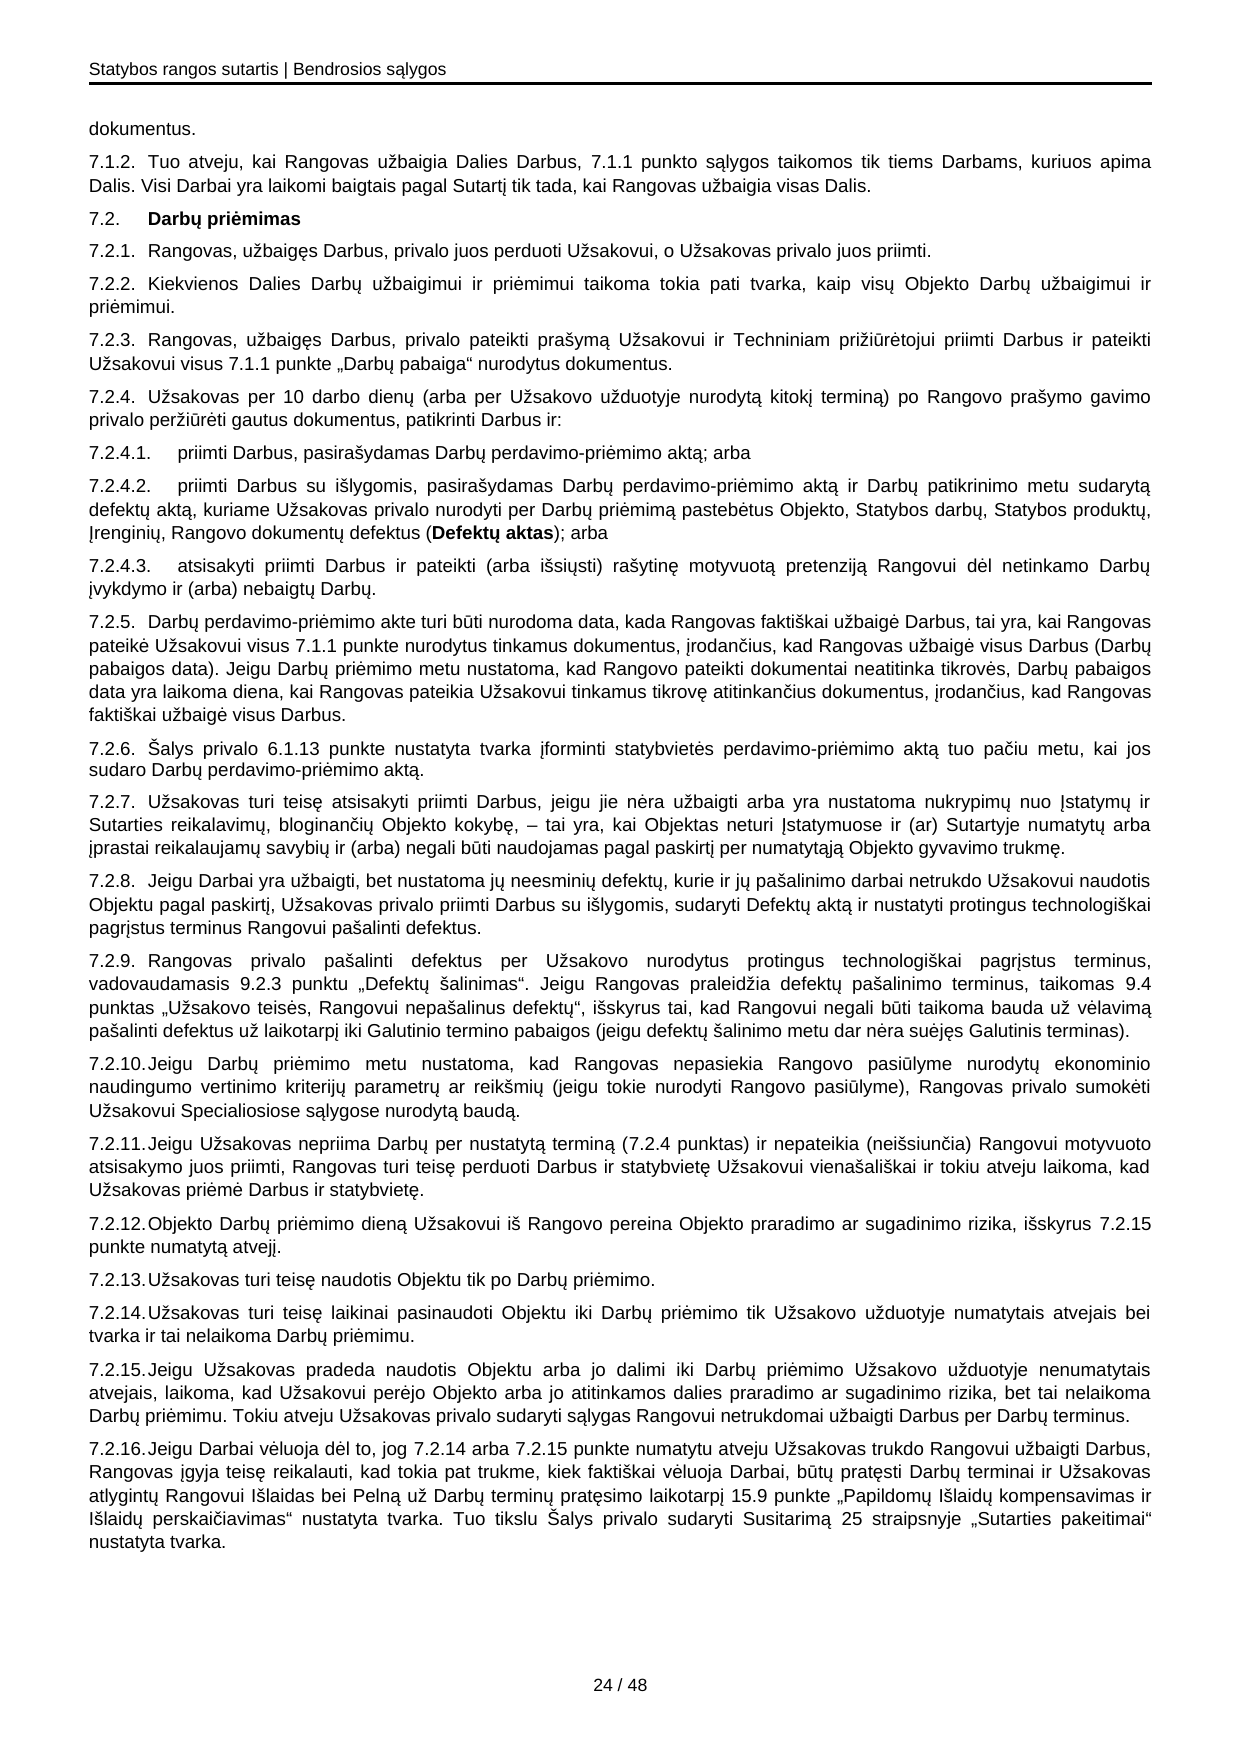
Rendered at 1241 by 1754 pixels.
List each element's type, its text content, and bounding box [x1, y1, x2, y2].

list Užsakovas turi teisę atsisakyti priimti Darbus, jeigu jie nėra užbaigti arba yra nustatoma nukrypimų nuo Įstatymų ir Sutarties reikalavimų, bloginančių Objekto kokybę, – tai yra, kai Objektas neturi Įstatymuose ir (ar) Sutartyje numatytų arba įprastai reikalaujamų savybių ir (arba) negali būti naudojamas pagal paskirtį per numatytąją Objekto gyvavimo trukmę. [89, 791, 1152, 859]
list atsisakyti priimti Darbus ir pateikti (arba išsiųsti) rašytinę motyvuotą pretenziją Rangovui dėl netinkamo Darbų įvykdymo ir (arba) nebaigtų Darbų. [89, 555, 1152, 600]
list Užsakovas per 10 darbo dienų (arba per Užsakovo užduotyje nurodytą kitokį terminą) po Rangovo prašymo gavimo privalo peržiūrėti gautus dokumentus, patikrinti Darbus ir: [89, 386, 1152, 430]
subtitle Darbų priėmimas [89, 208, 1152, 229]
list Užsakovas turi teisę laikinai pasinaudoti Objektu iki Darbų priėmimo tik Užsakovo užduotyje numatytais atvejais bei tvarka ir tai nelaikoma Darbų priėmimu. [89, 1302, 1152, 1347]
list Objekto Darbų priėmimo dieną Užsakovui iš Rangovo pereina Objekto praradimo ar sugadinimo rizika, išskyrus 7.2.15 punkte numatytą atvejį. [89, 1212, 1152, 1257]
list Jeigu Užsakovas pradeda naudotis Objektu arba jo dalimi iki Darbų priėmimo Užsakovo užduotyje nenumatytais atvejais, laikoma, kad Užsakovui perėjo Objekto arba jo atitinkamos dalies praradimo ar sugadinimo rizika, bet tai nelaikoma Darbų priėmimu. Tokiu atveju Užsakovas privalo sudaryti sąlygas Rangovui netrukdomai užbaigti Darbus per Darbų terminus. [89, 1358, 1152, 1426]
list Kiekvienos Dalies Darbų užbaigimui ir priėmimui taikoma tokia pati tvarka, kaip visų Objekto Darbų užbaigimui ir priėmimui. [89, 273, 1152, 317]
list Rangovas privalo pašalinti defektus per Užsakovo nurodytus protingus technologiškai pagrįstus terminus, vadovaudamasis 9.2.3 punktu „Defektų šalinimas“. Jeigu Rangovas praleidžia defektų pašalinimo terminus, taikomas 9.4 punktas „Užsakovo teisės, Rangovui nepašalinus defektų“, išskyrus tai, kad Rangovui negali būti taikoma bauda už vėlavimą pašalinti defektus už laikotarpį iki Galutinio termino pabaigos (jeigu defektų šalinimo metu dar nėra suėjęs Galutinis terminas). [89, 950, 1152, 1041]
list priimti Darbus su išlygomis, pasirašydamas Darbų perdavimo-priėmimo aktą ir Darbų patikrinimo metu sudarytą defektų aktą, kuriame Užsakovas privalo nurodyti per Darbų priėmimą pastebėtus Objekto, Statybos darbų, Statybos produktų, Įrenginių, Rangovo dokumentų defektus (Defektų aktas); arba [89, 475, 1152, 543]
list priimti Darbus, pasirašydamas Darbų perdavimo-priėmimo aktą; arba [89, 442, 1152, 463]
list Tuo atveju, kai Rangovas užbaigia Dalies Darbus, 7.1.1 punkto sąlygos taikomos tik tiems Darbams, kuriuos apima Dalis. Visi Darbai yra laikomi baigtais pagal Sutartį tik tada, kai Rangovas užbaigia visas Dalis. [89, 151, 1152, 196]
list Jeigu Darbai vėluoja dėl to, jog 7.2.14 arba 7.2.15 punkte numatytu atveju Užsakovas trukdo Rangovui užbaigti Darbus, Rangovas įgyja teisę reikalauti, kad tokia pat trukme, kiek faktiškai vėluoja Darbai, būtų pratęsti Darbų terminai ir Užsakovas atlygintų Rangovui Išlaidas bei Pelną už Darbų terminų pratęsimo laikotarpį 15.9 punkte „Papildomų Išlaidų kompensavimas ir Išlaidų perskaičiavimas“ nustatyta tvarka. Tuo tikslu Šalys privalo sudaryti Susitarimą 25 straipsnyje „Sutarties pakeitimai“ nustatyta tvarka. [89, 1438, 1152, 1553]
list Užsakovas turi teisę naudotis Objektu tik po Darbų priėmimo. [89, 1269, 1152, 1290]
list Rangovas, užbaigęs Darbus, privalo juos perduoti Užsakovui, o Užsakovas privalo juos priimti. [89, 239, 1152, 261]
list Jeigu Darbai yra užbaigti, bet nustatoma jų neesminių defektų, kurie ir jų pašalinimo darbai netrukdo Užsakovui naudotis Objektu pagal paskirtį, Užsakovas privalo priimti Darbus su išlygomis, sudaryti Defektų aktą ir nustatyti protingus technologiškai pagrįstus terminus Rangovui pašalinti defektus. [89, 870, 1152, 938]
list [89, 118, 1152, 140]
list Jeigu Darbų priėmimo metu nustatoma, kad Rangovas nepasiekia Rangovo pasiūlyme nurodytų ekonominio naudingumo vertinimo kriterijų parametrų ar reikšmių (jeigu tokie nurodyti Rangovo pasiūlyme), Rangovas privalo sumokėti Užsakovui Specialiosiose sąlygose nurodytą baudą. [89, 1053, 1152, 1121]
subtitle Šalys privalo 6.1.13 punkte nustatyta tvarka įforminti statybvietės perdavimo-priėmimo aktą tuo pačiu metu, kai jos sudaro Darbų perdavimo-priėmimo aktą. [89, 737, 1152, 781]
list Rangovas, užbaigęs Darbus, privalo pateikti prašymą Užsakovui ir Techniniam prižiūrėtojui priimti Darbus ir pateikti Užsakovui visus 7.1.1 punkte „Darbų pabaiga“ nurodytus dokumentus. [89, 329, 1152, 374]
list Jeigu Užsakovas nepriima Darbų per nustatytą terminą (7.2.4 punktas) ir nepateikia (neišsiunčia) Rangovui motyvuoto atsisakymo juos priimti, Rangovas turi teisę perduoti Darbus ir statybvietę Užsakovui vienašališkai ir tokiu atveju laikoma, kad Užsakovas priėmė Darbus ir statybvietę. [89, 1133, 1152, 1201]
list Darbų perdavimo-priėmimo akte turi būti nurodoma data, kada Rangovas faktiškai užbaigė Darbus, tai yra, kai Rangovas pateikė Užsakovui visus 7.1.1 punkte nurodytus tinkamus dokumentus, įrodančius, kad Rangovas užbaigė visus Darbus (Darbų pabaigos data). Jeigu Darbų priėmimo metu nustatoma, kad Rangovo pateikti dokumentai neatitinka tikrovės, Darbų pabaigos data yra laikoma diena, kai Rangovas pateikia Užsakovui tinkamus tikrovę atitinkančius dokumentus, įrodančius, kad Rangovas faktiškai užbaigė visus Darbus. [89, 611, 1152, 726]
